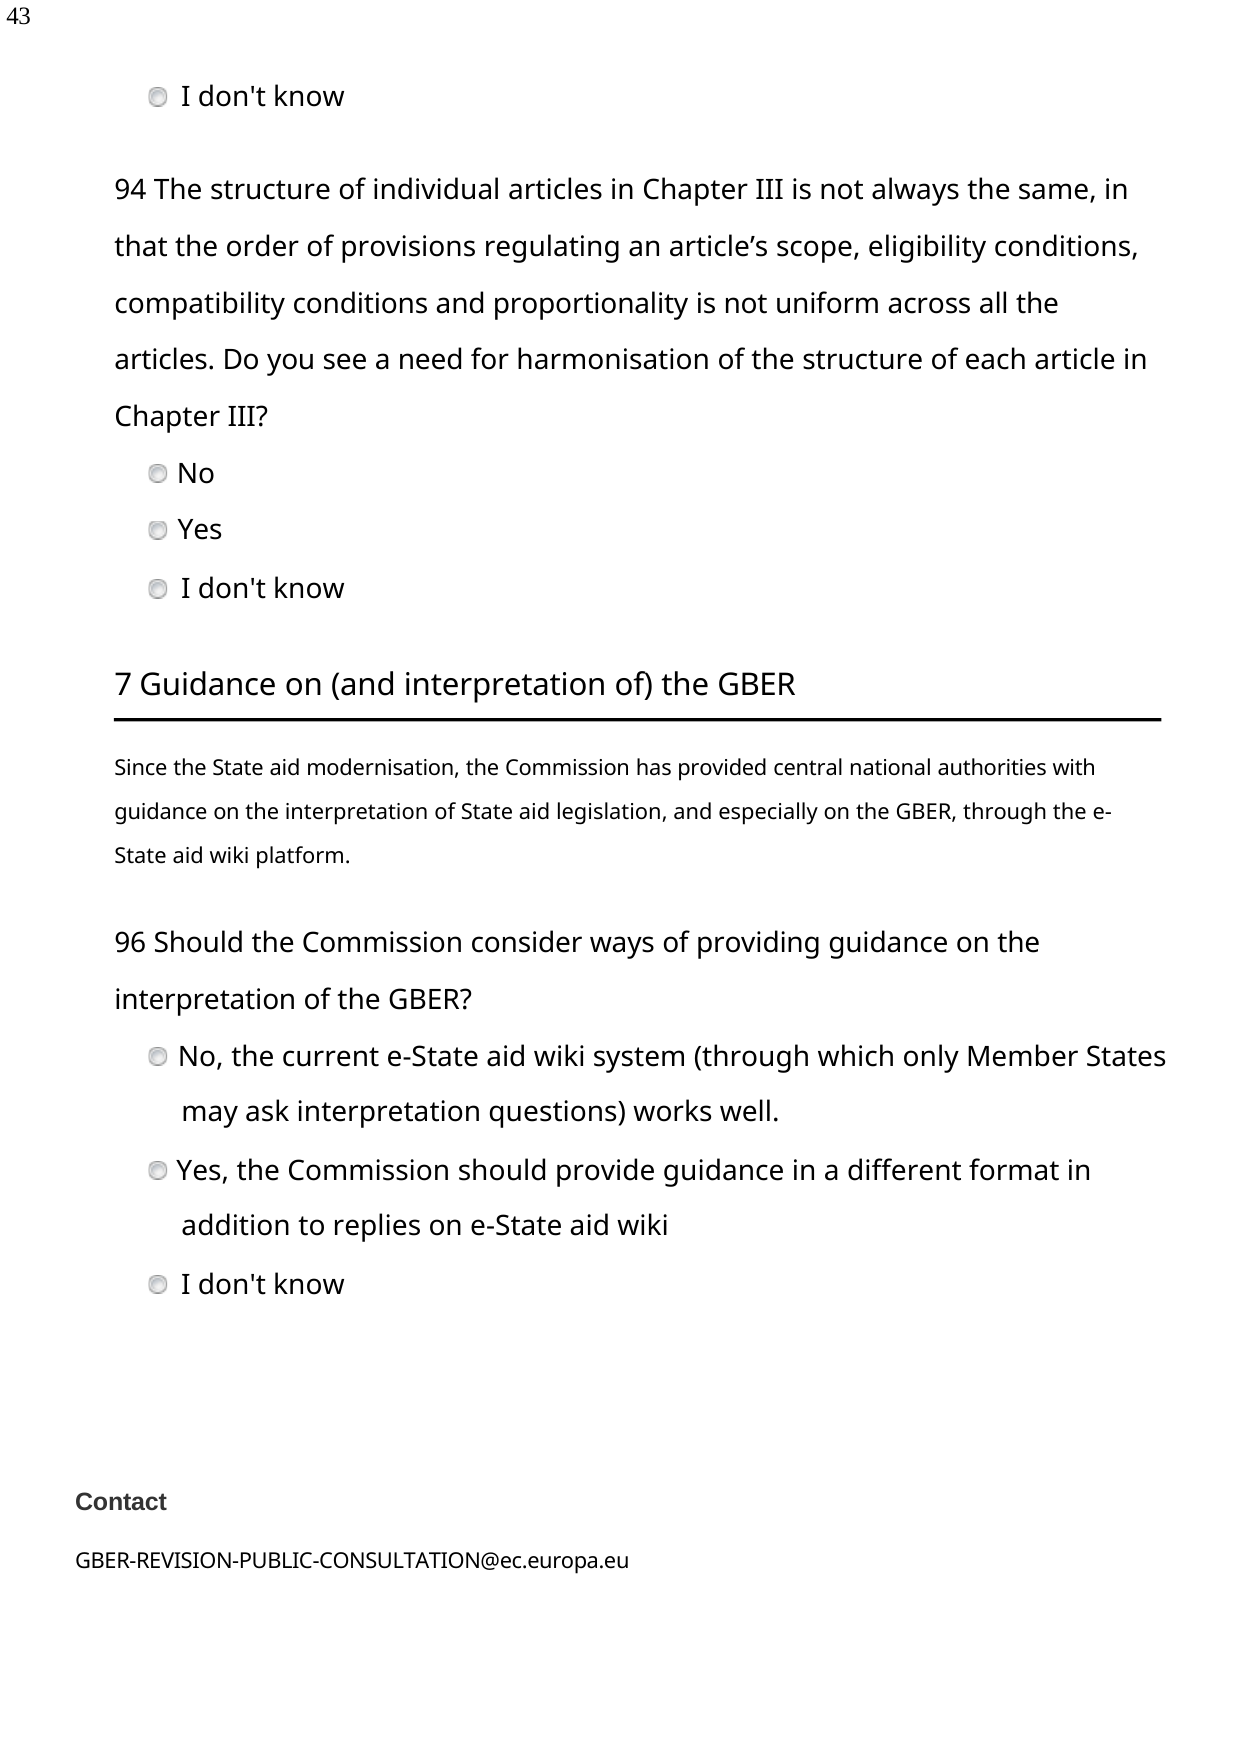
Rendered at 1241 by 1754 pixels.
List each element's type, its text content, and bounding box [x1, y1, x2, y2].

text Since the State aid modernisation, the Commission has provided central national authorities with guidance on the interpretation of State aid legislation, and especially on the GBER, through the e-State aid wiki platform. [114, 752, 1154, 870]
text GBER-REVISION-PUBLIC-CONSULTATION@ec.europa.eu [75, 1544, 1181, 1574]
text I don't know [148, 76, 1181, 114]
text No, the current e-State aid wiki system (through which only Member States may ask interpretation questions) works well. [148, 1036, 1181, 1130]
picture [148, 1047, 168, 1066]
text I don't know [148, 568, 1181, 607]
picture [148, 579, 168, 599]
picture [148, 464, 168, 483]
text I don't know [148, 1264, 1181, 1302]
picture [148, 1275, 168, 1294]
text Contact [75, 1487, 1181, 1516]
picture [148, 87, 168, 107]
text No Yes [148, 453, 229, 548]
picture [148, 1161, 168, 1180]
text 96 Should the Commission consider ways of providing guidance on the interpretation of the GBER? [114, 923, 1154, 1018]
text 94 The structure of individual articles in Chapter III is not always the same, in that the order of provisions regulating an article’s scope, eligibility conditions, compatibility conditions and proportionality is not uniform across all the articles. Do you see a need for harmonisation of the structure of each article in Chapter III? [114, 169, 1154, 434]
text Yes, the Commission should provide guidance in a different format in addition to replies on e-State aid wiki [148, 1150, 1181, 1244]
subtitle Guidance on (and interpretation of) the GBER [114, 662, 1181, 705]
picture [148, 521, 168, 540]
